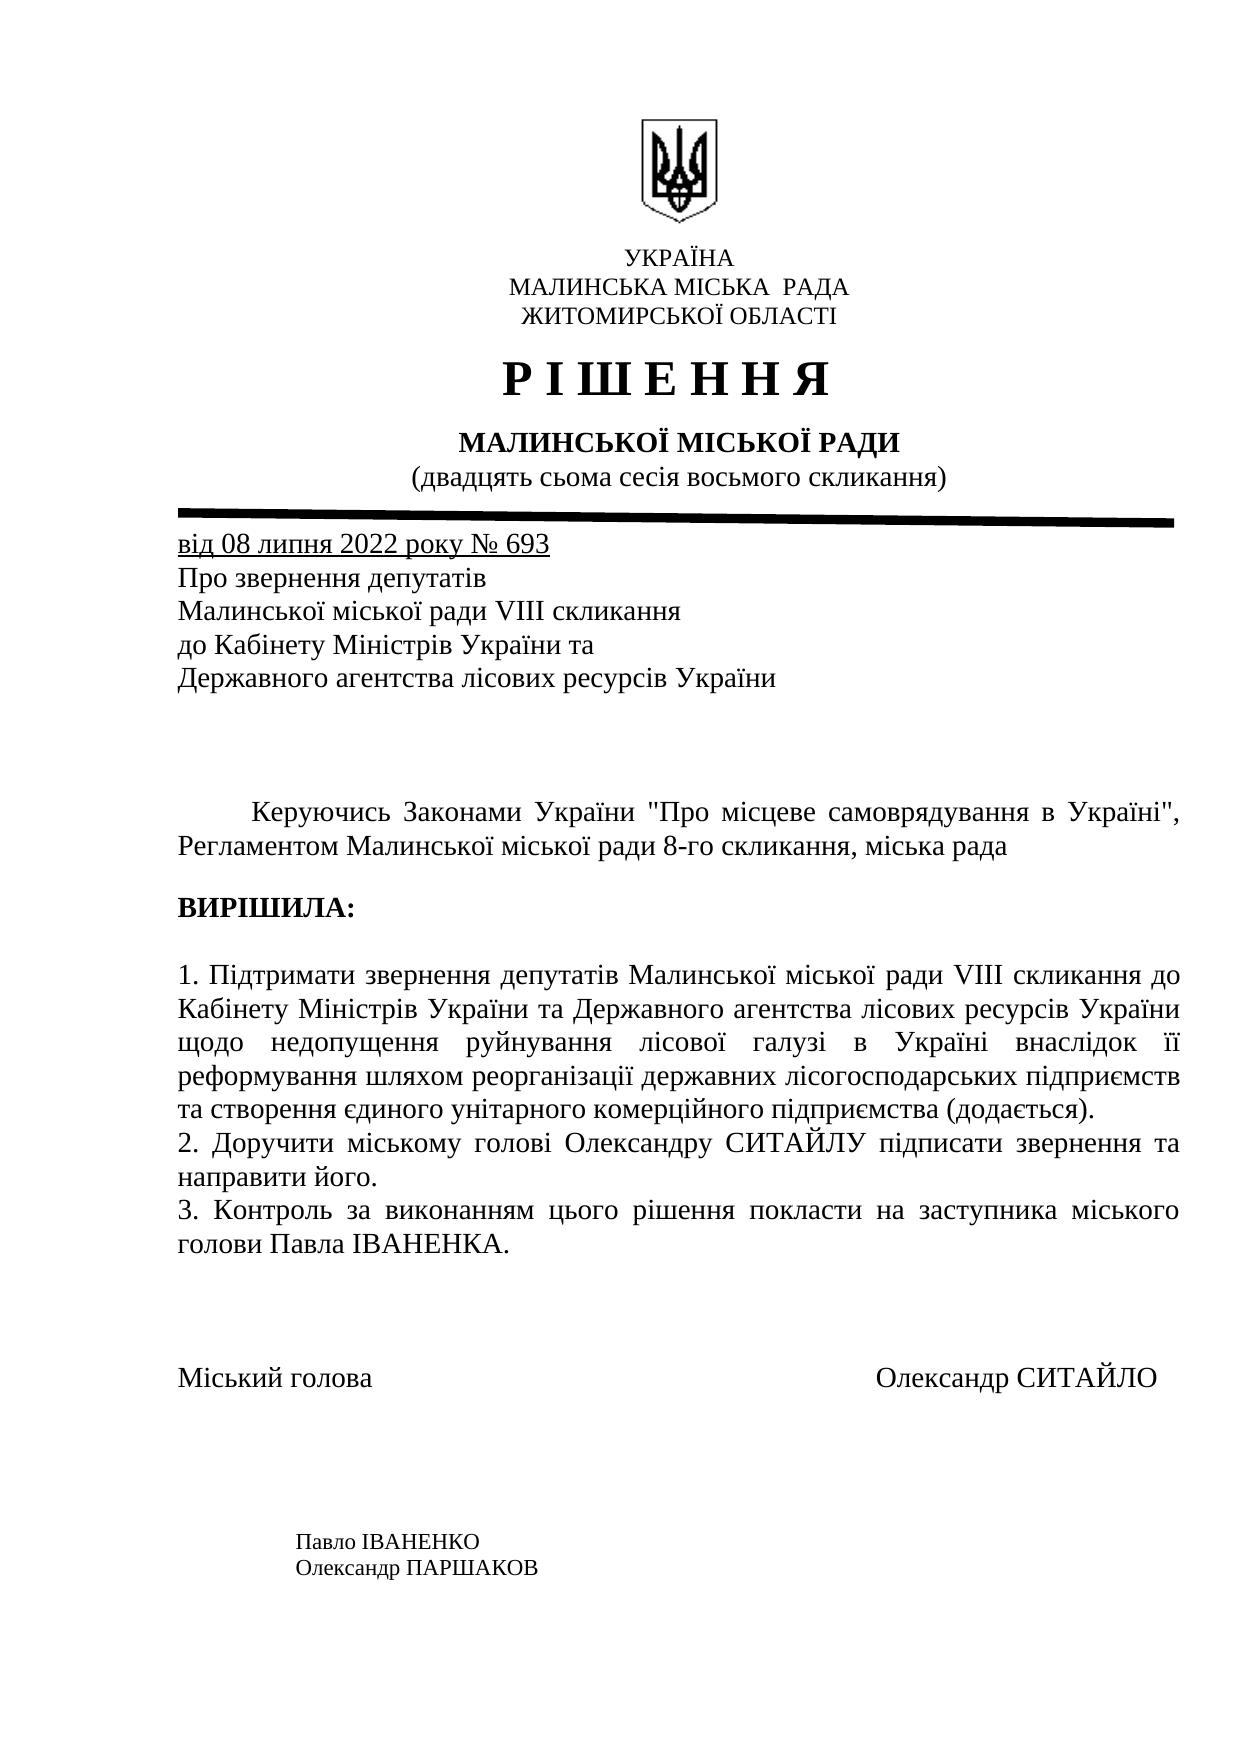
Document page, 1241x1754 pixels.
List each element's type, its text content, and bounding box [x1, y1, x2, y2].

text від 08 липня 2022 року № 693 [177, 526, 1181, 560]
text до Кабінету Міністрів України та [177, 627, 1181, 660]
text Державного агентства лісових ресурсів України [177, 660, 1181, 694]
text 2. Доручити міському голові Олександру СИТАЙЛУ підписати звернення та направити його. [177, 1125, 1181, 1192]
text Олександр ПАРШАКОВ [177, 1554, 1181, 1580]
picture [635, 118, 723, 225]
text малинської МІСЬКОЇ ради [177, 426, 1181, 459]
text 1. Підтримати звернення депутатів Малинської міської ради VІІІ скликання до Кабінету Міністрів України та Державного агентства лісових ресурсів України щодо недопущення руйнування лісової галузі в Україні внаслідок її реформування шляхом реорганізації державних лісогосподарських підприємств та створення єдиного унітарного комерційного підприємства (додається). [177, 957, 1181, 1125]
text Малинської міської ради VІІІ скликання [177, 593, 1181, 627]
text УКРАЇНА [177, 243, 1181, 272]
text Р І Ш Е Н Н я [177, 349, 1181, 406]
text МАЛИНСЬКА МІСЬКА РАДА [177, 272, 1181, 301]
text Павло ІВАНЕНКО [177, 1528, 1181, 1554]
text ВИРІШИЛА: [177, 890, 1181, 924]
text Міський голова Олександр СИТАЙЛО [177, 1326, 1181, 1393]
text Про звернення депутатів [177, 560, 1181, 593]
text 3. Контроль за виконанням цього рішення покласти на заступника міського голови Павла ІВАНЕНКА. [177, 1192, 1181, 1259]
text ЖИТОМИРСЬКОЇ ОБЛАСТІ [177, 301, 1181, 330]
text Керуючись Законами України "Про місцеве самоврядування в Україні", Регламентом Малинської міської ради 8-го скликання, міська рада [177, 794, 1181, 862]
text (двадцять сьома сесія восьмого скликання) [177, 459, 1181, 493]
